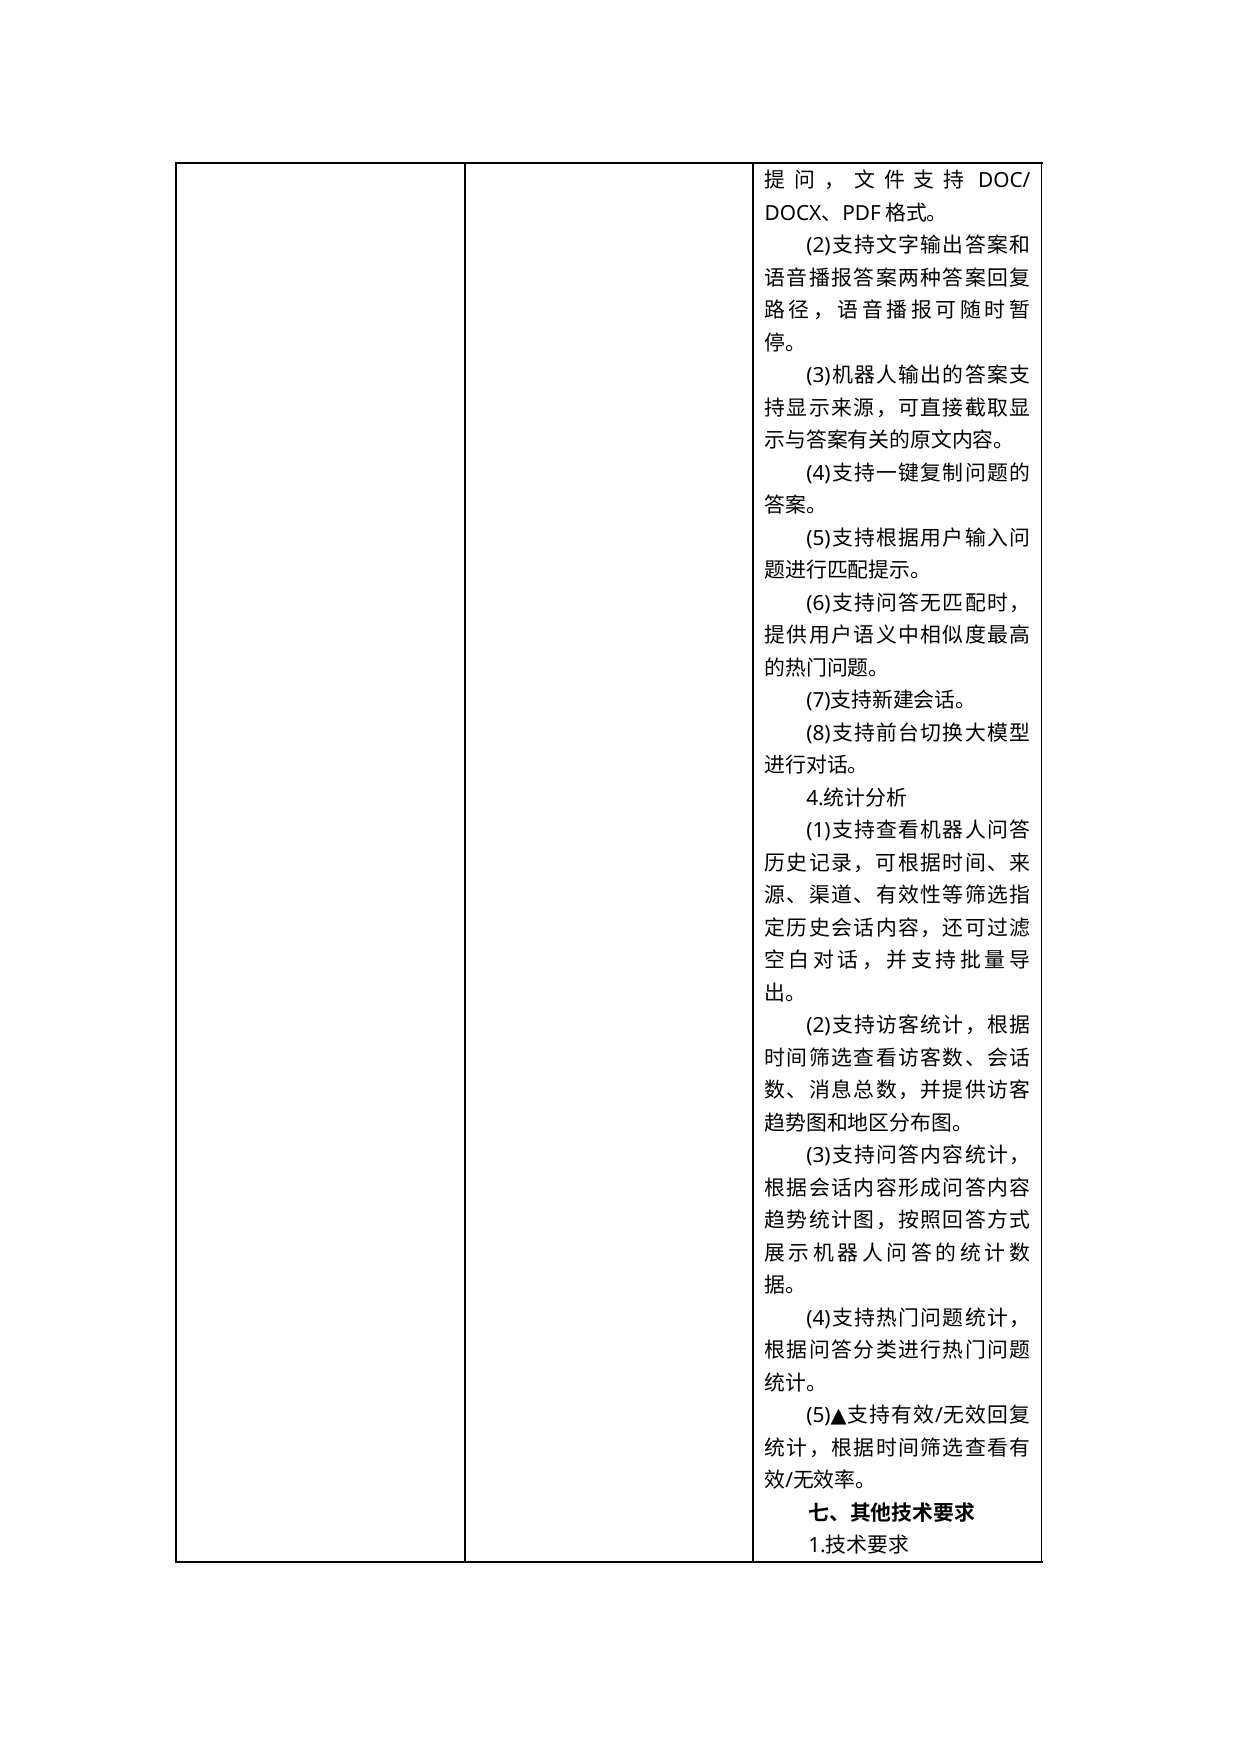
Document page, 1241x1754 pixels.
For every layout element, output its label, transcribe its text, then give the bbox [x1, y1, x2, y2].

table_cell 1 [177, 164, 464, 1561]
table_cell [466, 164, 752, 1561]
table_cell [754, 164, 1041, 1561]
